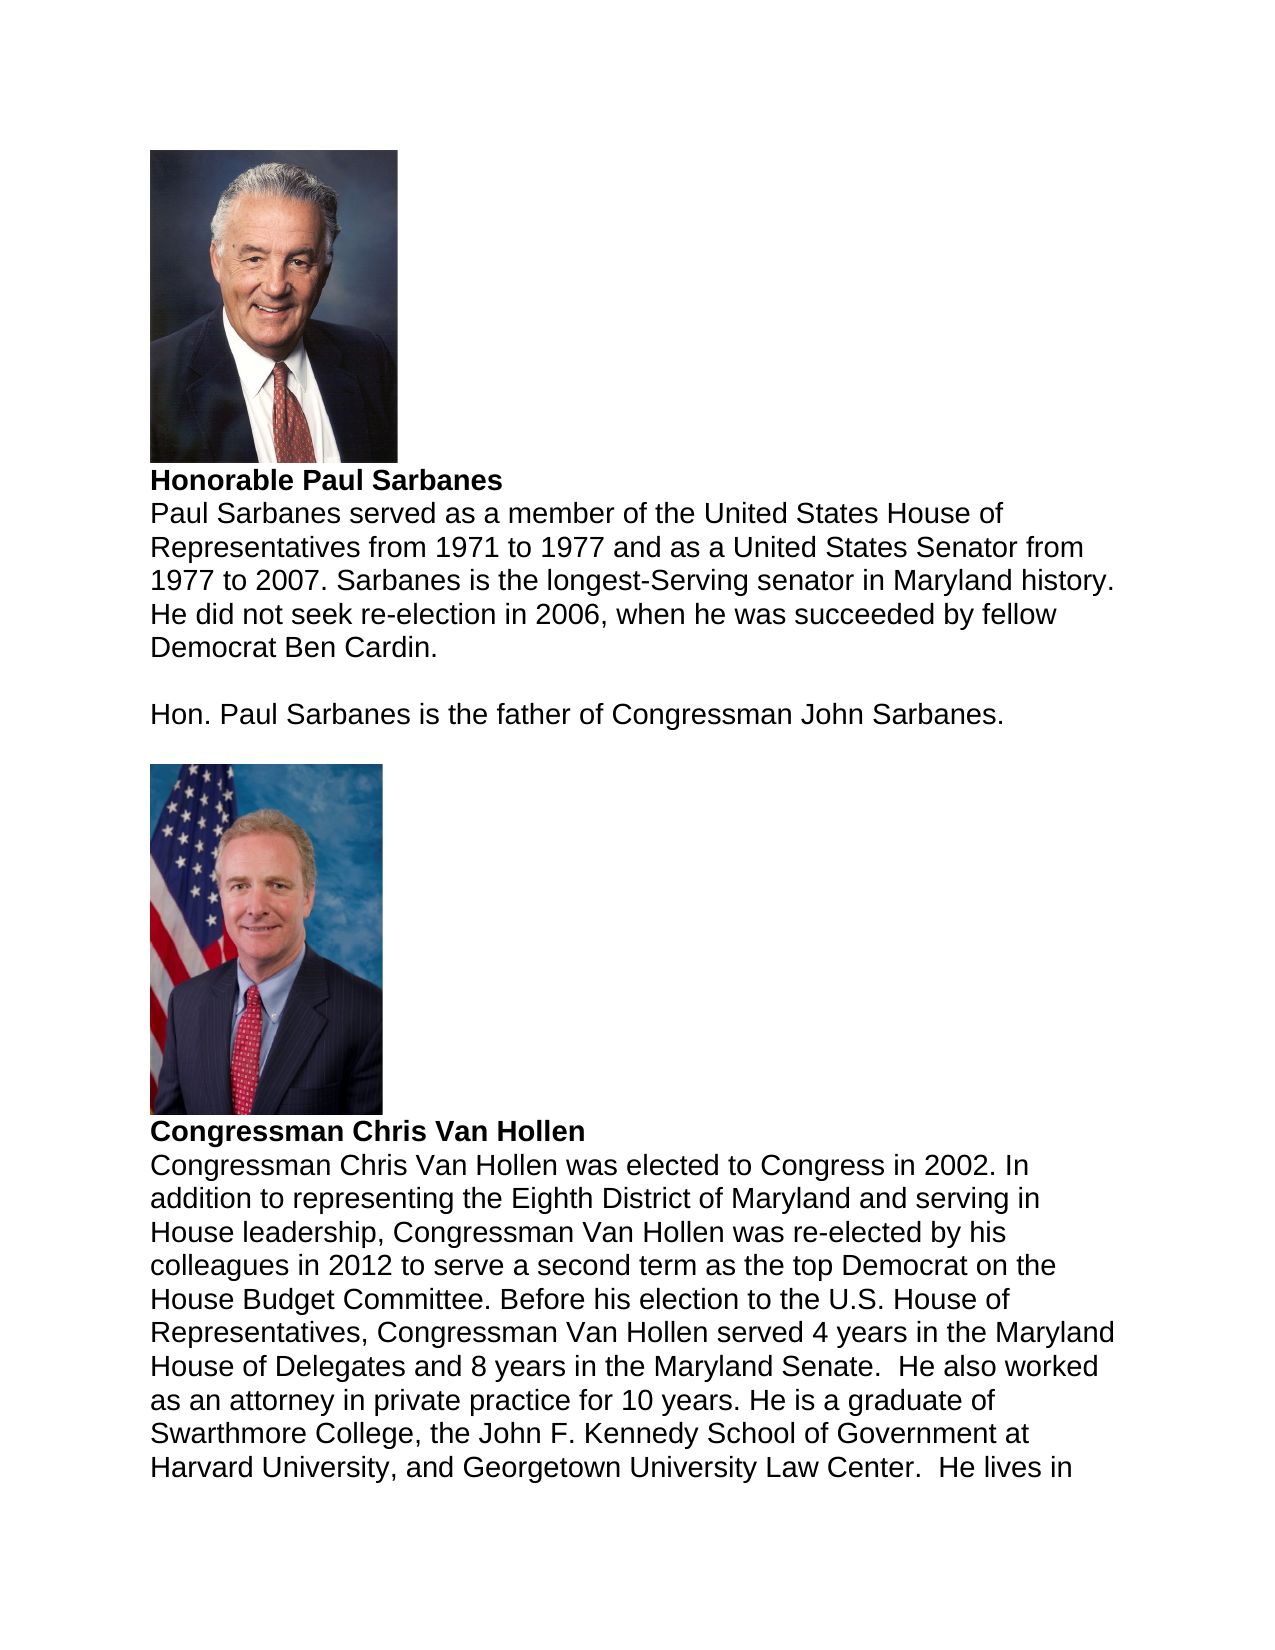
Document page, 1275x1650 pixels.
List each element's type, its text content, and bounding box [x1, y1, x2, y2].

text Honorable Paul Sarbanes [150, 462, 1125, 496]
text Paul Sarbanes served as a member of the United States House of Representatives from 1971 to 1977 and as a United States Senator from 1977 to 2007. Sarbanes is the longest-Serving senator in Maryland history. He did not seek re-election in 2006, when he was succeeded by fellow Democrat Ben Cardin. [150, 496, 1125, 664]
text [150, 1148, 1125, 1483]
picture [150, 150, 398, 463]
text Congressman Chris Van Hollen [150, 1114, 1125, 1148]
picture [150, 764, 383, 1115]
text Hon. Paul Sarbanes is the father of Congressman John Sarbanes. [150, 697, 1125, 731]
